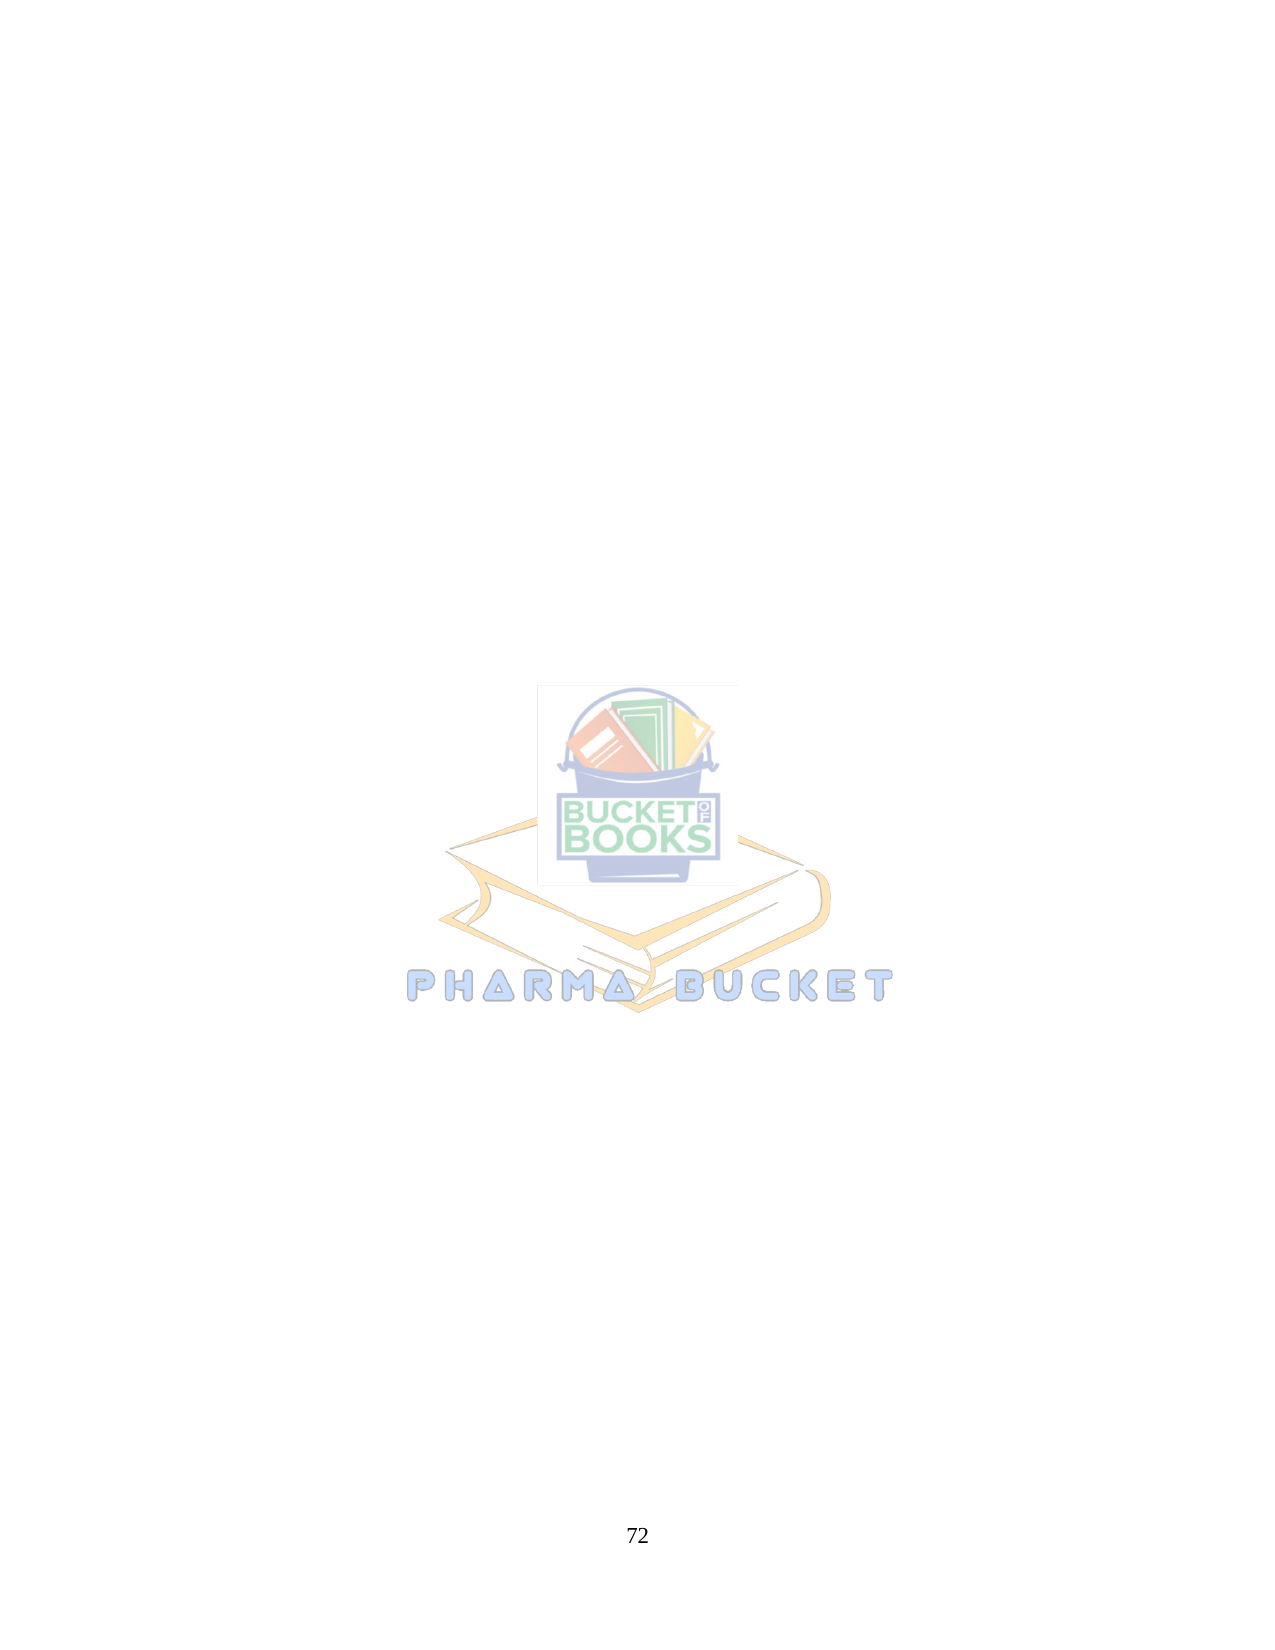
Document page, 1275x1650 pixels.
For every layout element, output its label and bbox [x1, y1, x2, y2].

picture [337, 526, 938, 1127]
